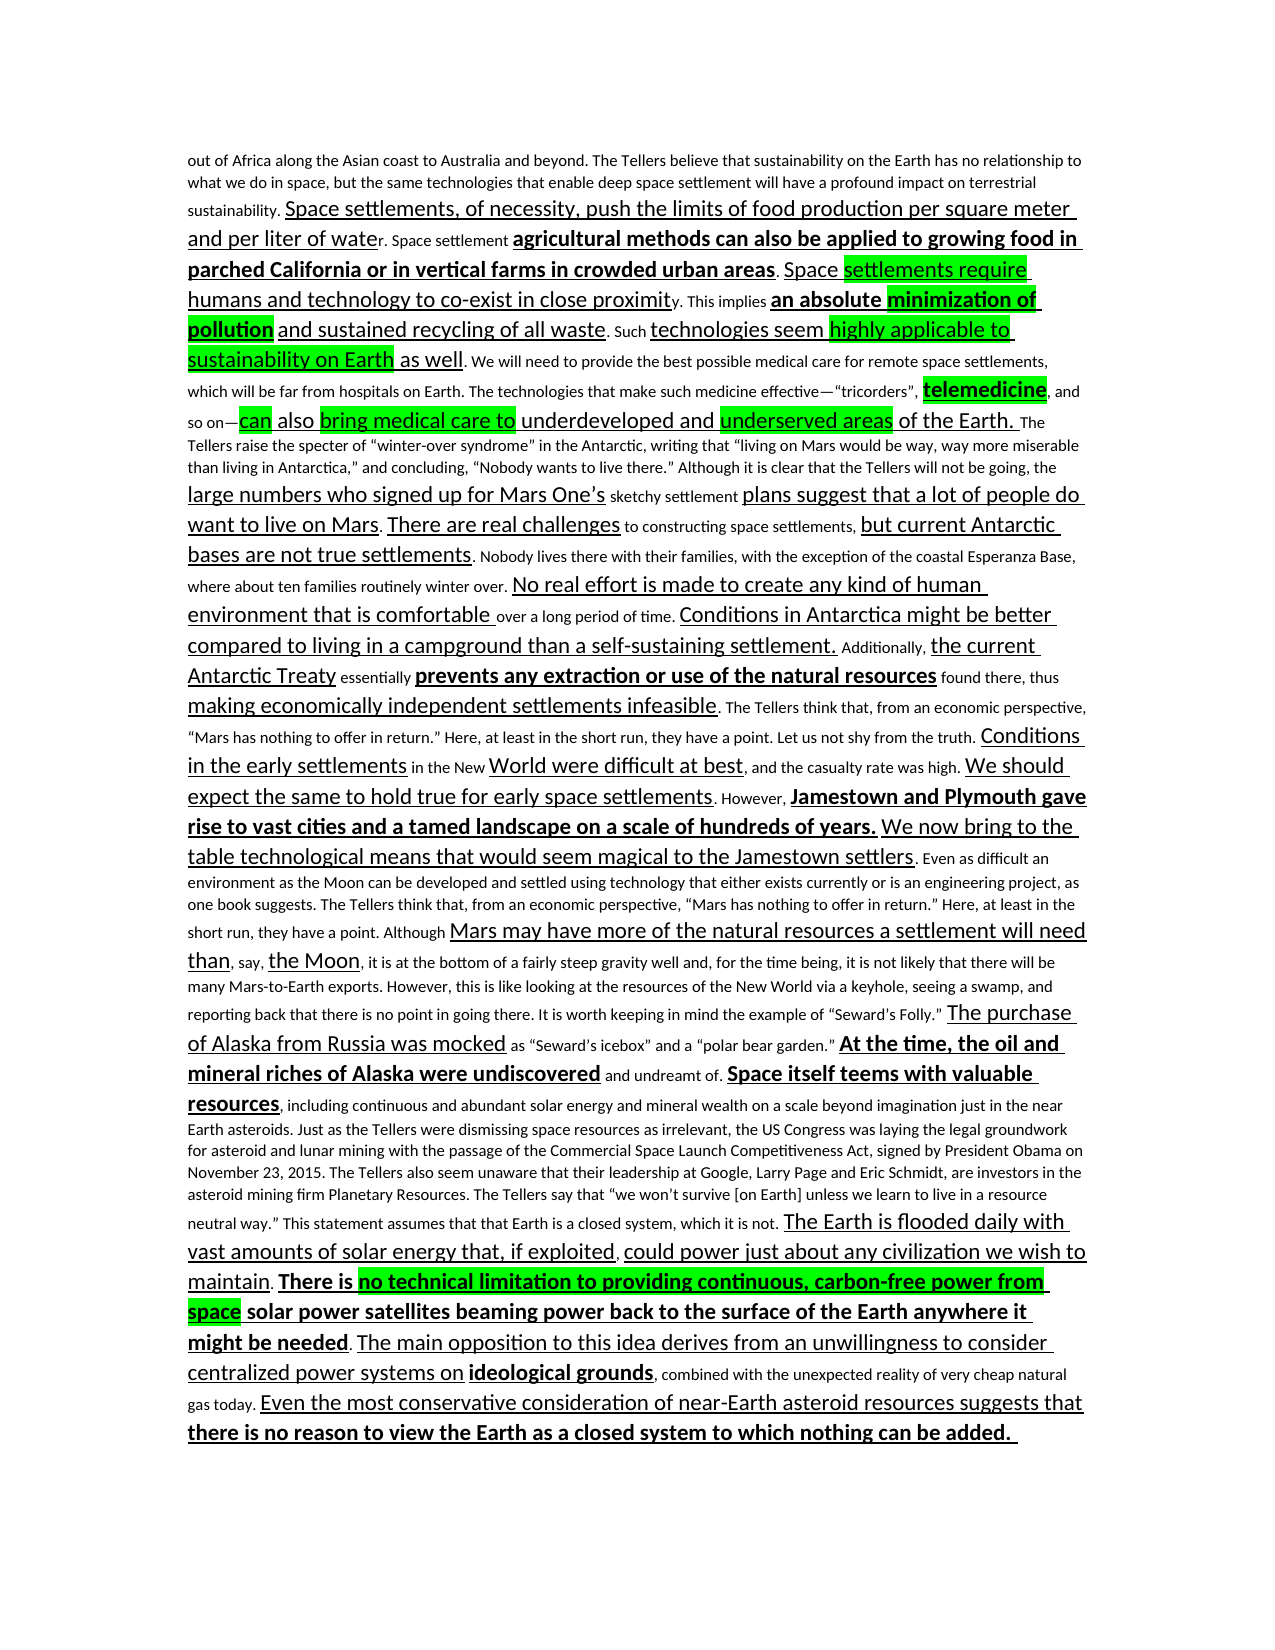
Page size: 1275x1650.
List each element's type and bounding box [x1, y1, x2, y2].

text [187, 150, 1087, 1446]
